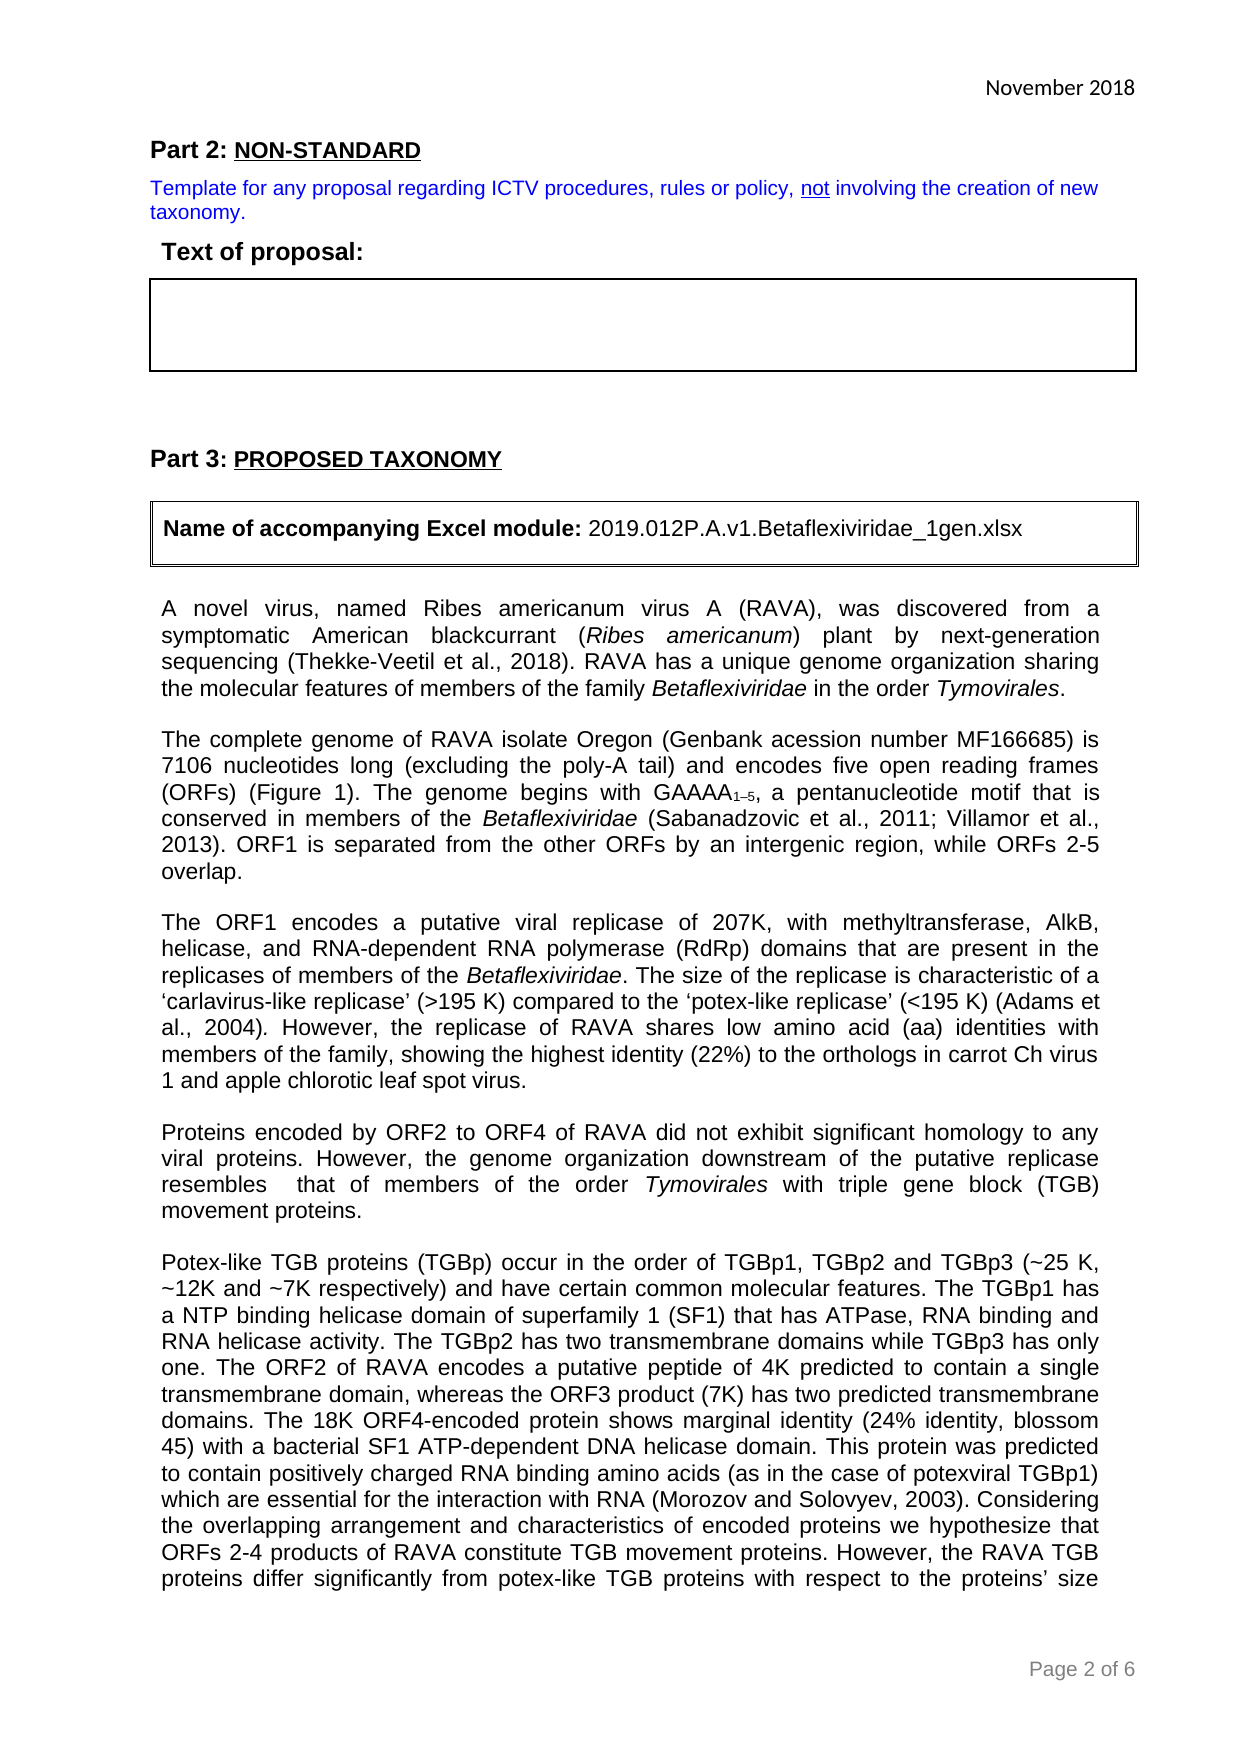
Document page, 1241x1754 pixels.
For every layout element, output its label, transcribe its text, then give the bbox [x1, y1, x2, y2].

text Part 2: NON-STANDARD [150, 135, 1135, 164]
table_header Name of accompanying Excel module: 2019.012P.A.v1.Betaflexiviridae_1gen.xlsx [153, 502, 1136, 563]
table_header Text of proposal: [150, 224, 1136, 278]
text Part 3: PROPOSED TAXONOMY [150, 444, 1135, 472]
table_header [150, 595, 1111, 1591]
table_cell [151, 280, 1135, 370]
text Template for any proposal regarding ICTV procedures, rules or policy, not involving the creation of new taxonomy. [150, 176, 1135, 224]
